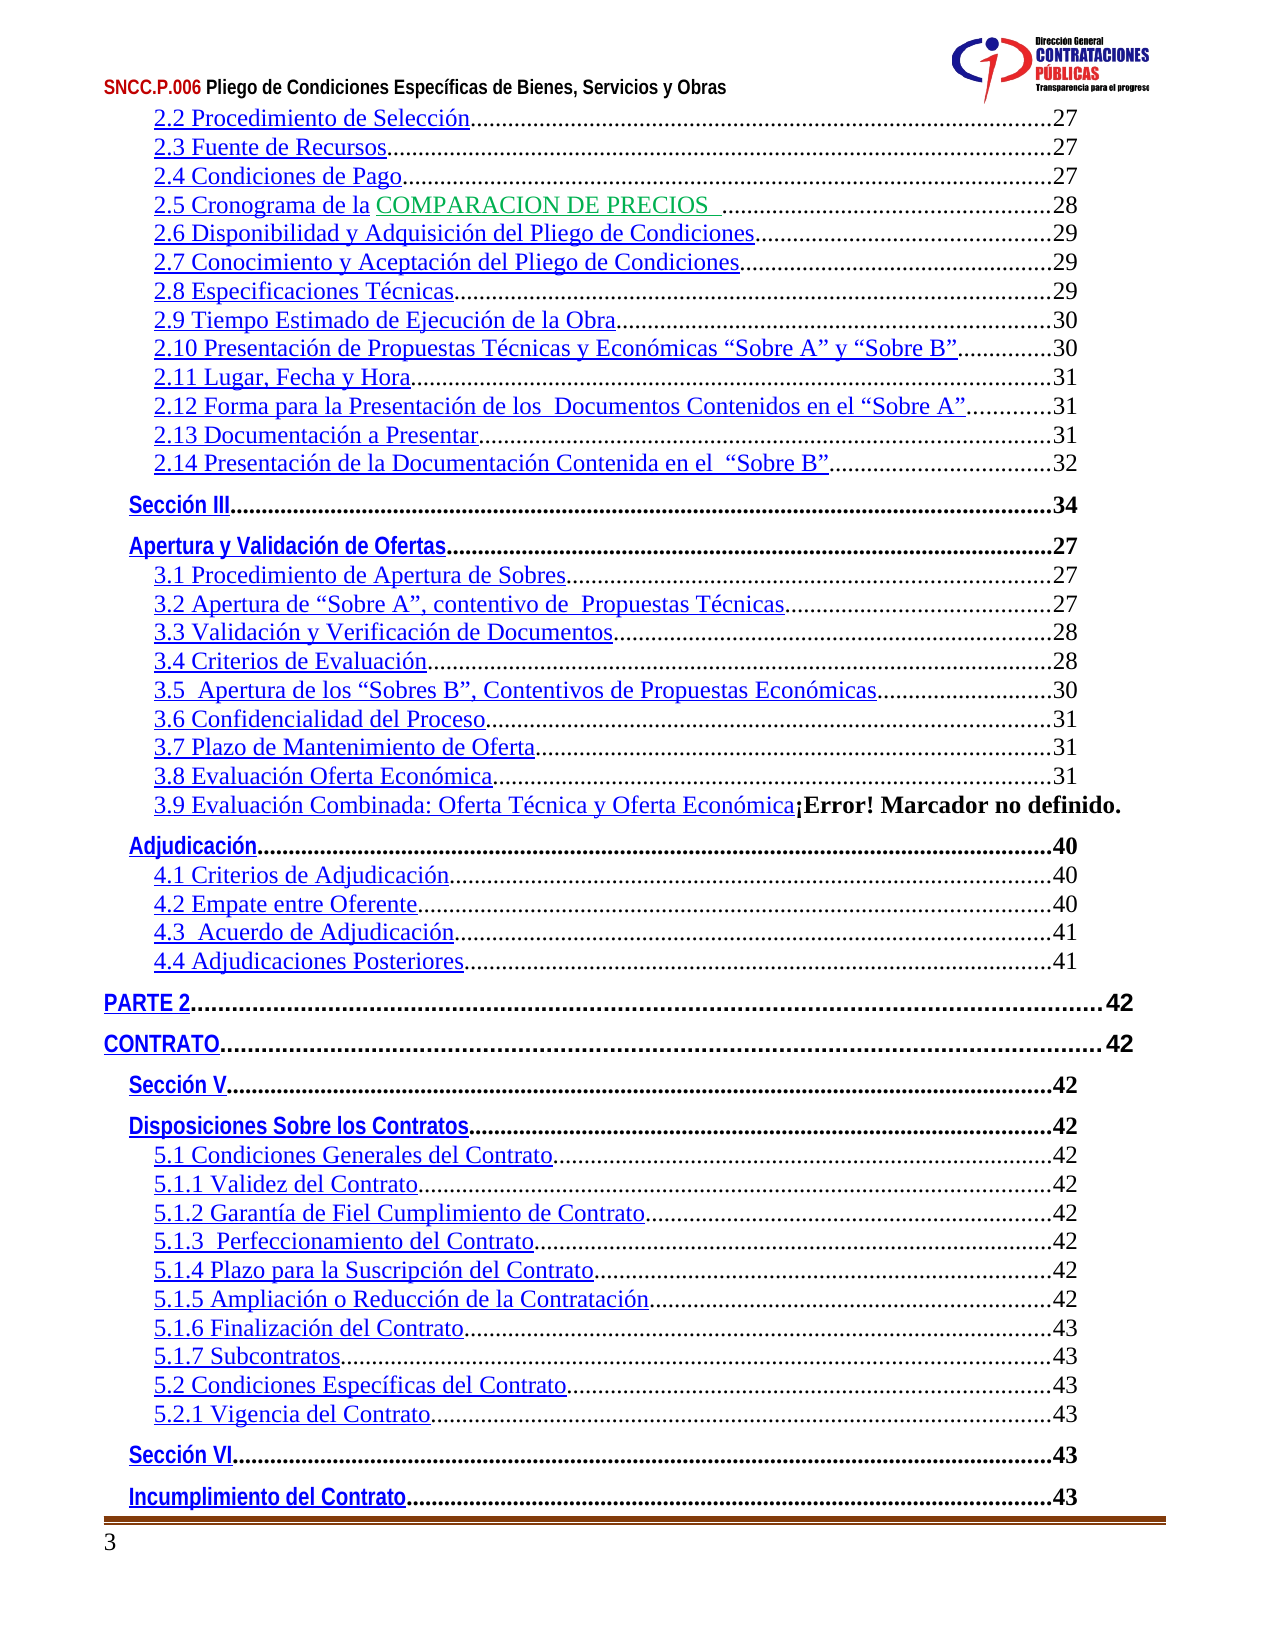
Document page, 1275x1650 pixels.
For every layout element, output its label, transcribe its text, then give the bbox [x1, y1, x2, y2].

text 2.14 Presentación de la Documentación Contenida en el “Sobre B” 32 [153, 448, 1166, 477]
text Disposiciones Sobre los Contratos 42 [128, 1111, 1166, 1140]
text 5.1.1 Validez del Contrato 42 [153, 1169, 1166, 1198]
text 2.4 Condiciones de Pago 27 [153, 161, 1166, 190]
text 2.12 Forma para la Presentación de los Documentos Contenidos en el “Sobre A” 31 [153, 391, 1166, 420]
text 5.1.3 Perfeccionamiento del Contrato 42 [153, 1226, 1166, 1255]
text 5.1.5 Ampliación o Reducción de la Contratación 42 [153, 1284, 1166, 1313]
text Adjudicación 40 [128, 831, 1166, 860]
text 5.2 Condiciones Específicas del Contrato 43 [153, 1370, 1166, 1399]
text 3.8 Evaluación Oferta Económica 31 [153, 761, 1166, 790]
text 3.5 Apertura de los “Sobres B”, Contentivos de Propuestas Económicas 30 [153, 675, 1166, 704]
text 2.2 Procedimiento de Selección 27 [153, 103, 1166, 132]
text Incumplimiento del Contrato 43 [128, 1482, 1166, 1510]
text 2.6 Disponibilidad y Adquisición del Pliego de Condiciones 29 [153, 218, 1166, 247]
text 4.2 Empate entre Oferente 40 [153, 889, 1166, 917]
text 5.1.7 Subcontratos 43 [153, 1341, 1166, 1370]
text Sección VI 43 [128, 1440, 1166, 1469]
text 4.3 Acuerdo de Adjudicación 41 [153, 917, 1166, 946]
text Sección III 34 [128, 490, 1166, 518]
text 2.11 Lugar, Fecha y Hora 31 [153, 362, 1166, 391]
text 5.1.6 Finalización del Contrato 43 [153, 1313, 1166, 1341]
text 3.4 Criterios de Evaluación 28 [153, 646, 1166, 675]
text 3.3 Validación y Verificación de Documentos 28 [153, 617, 1166, 646]
text 2.3 Fuente de Recursos 27 [153, 132, 1166, 161]
text CONTRATO 42 [103, 1029, 1166, 1057]
text 2.8 Especificaciones Técnicas 29 [153, 276, 1166, 305]
picture [952, 37, 1150, 103]
text Apertura y Validación de Ofertas 27 [128, 531, 1166, 560]
text PARTE 2 42 [103, 987, 1166, 1016]
text 2.7 Conocimiento y Aceptación del Pliego de Condiciones 29 [153, 247, 1166, 276]
text 4.1 Criterios de Adjudicación 40 [153, 860, 1166, 889]
text 5.1.4 Plazo para la Suscripción del Contrato 42 [153, 1255, 1166, 1284]
text 2.9 Tiempo Estimado de Ejecución de la Obra 30 [153, 305, 1166, 333]
text 3.9 Evaluación Combinada: Oferta Técnica y Oferta Económica ¡Error! Marcador no definido. [153, 790, 1166, 819]
text 2.5 Cronograma de la COMPARACION DE PRECIOS 28 [153, 190, 1166, 218]
text 3.7 Plazo de Mantenimiento de Oferta 31 [153, 732, 1166, 761]
text 3.1 Procedimiento de Apertura de Sobres 27 [153, 560, 1166, 589]
text 5.1 Condiciones Generales del Contrato 42 [153, 1140, 1166, 1169]
text 4.4 Adjudicaciones Posteriores 41 [153, 946, 1166, 975]
text 3.6 Confidencialidad del Proceso 31 [153, 704, 1166, 732]
text 5.1.2 Garantía de Fiel Cumplimiento de Contrato 42 [153, 1198, 1166, 1226]
text 2.10 Presentación de Propuestas Técnicas y Económicas “Sobre A” y “Sobre B” 30 [153, 333, 1166, 362]
text Sección V 42 [128, 1070, 1166, 1099]
text 5.2.1 Vigencia del Contrato 43 [153, 1399, 1166, 1428]
text 2.13 Documentación a Presentar 31 [153, 420, 1166, 448]
text 3.2 Apertura de “Sobre A”, contentivo de Propuestas Técnicas 27 [153, 589, 1166, 617]
